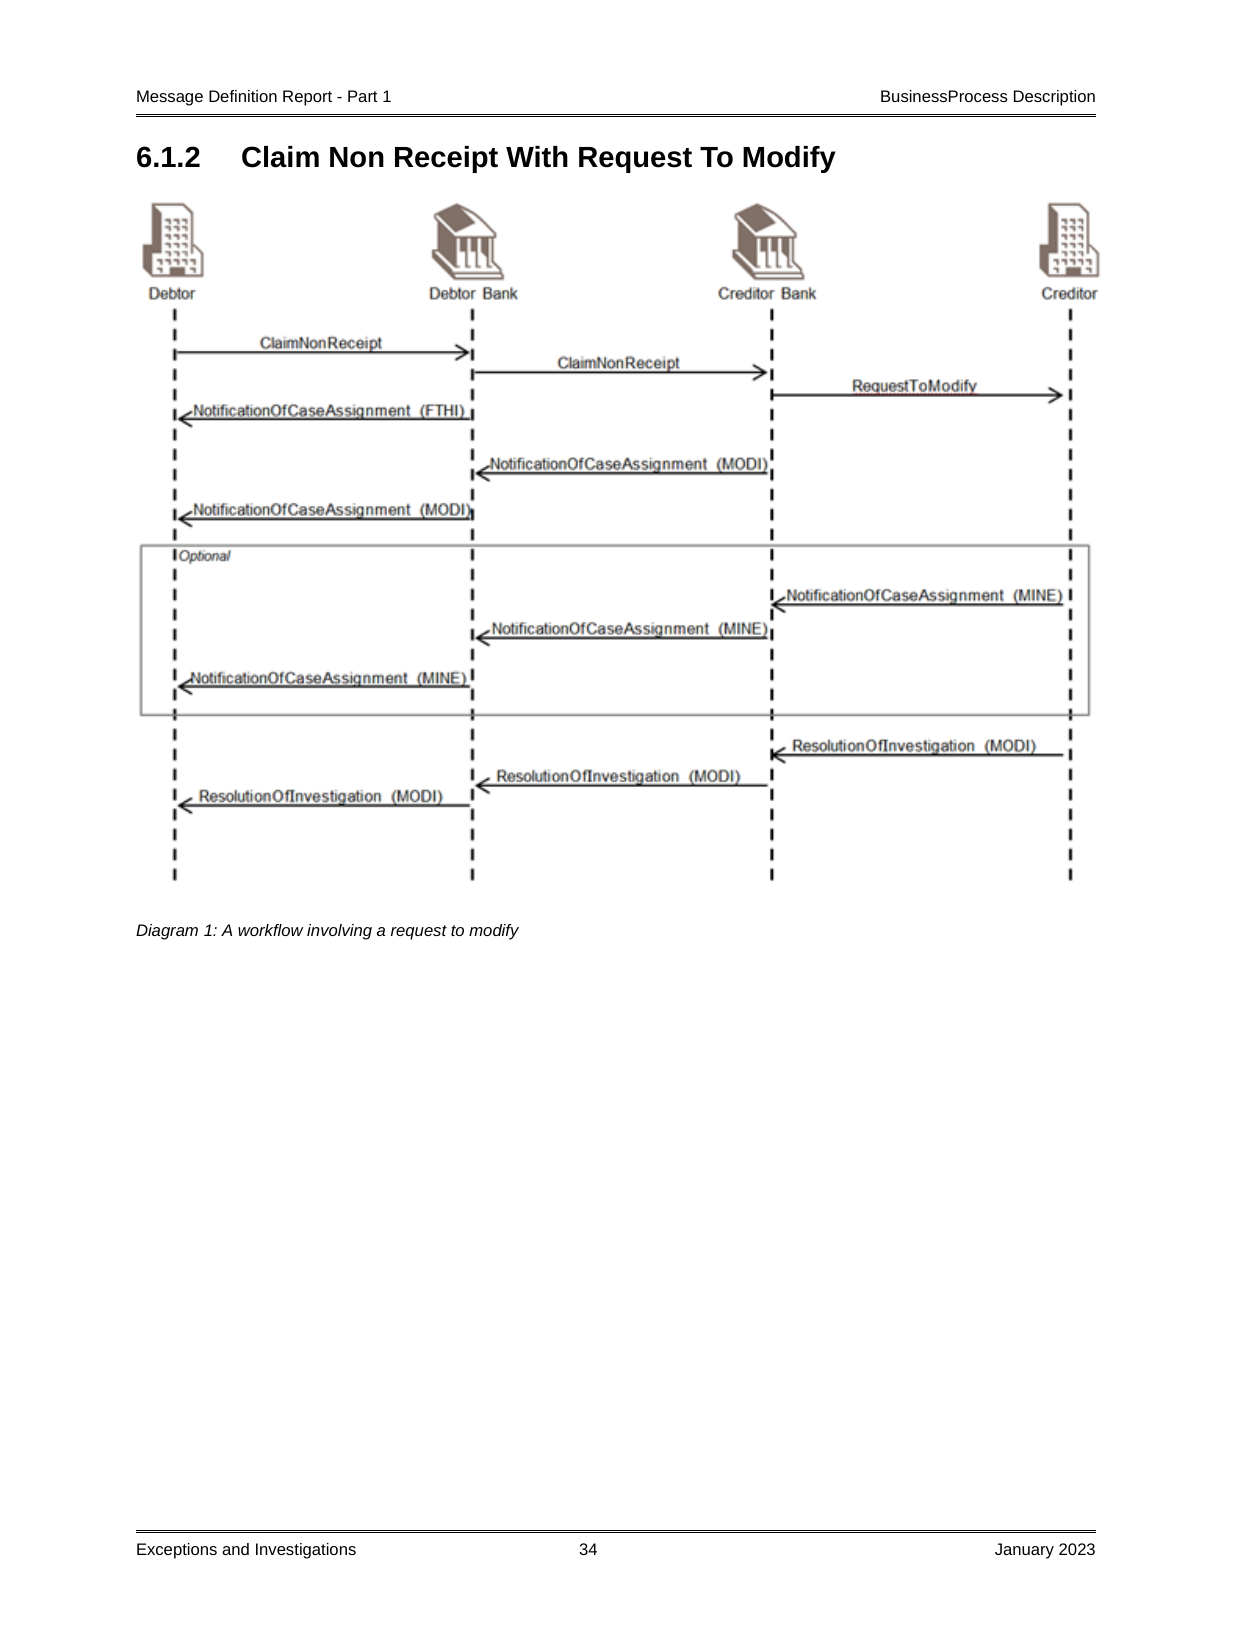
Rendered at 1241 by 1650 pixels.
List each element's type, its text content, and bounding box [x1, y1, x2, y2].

subtitle Claim Non Receipt With Request To Modify [136, 141, 1104, 174]
picture [135, 199, 1107, 884]
